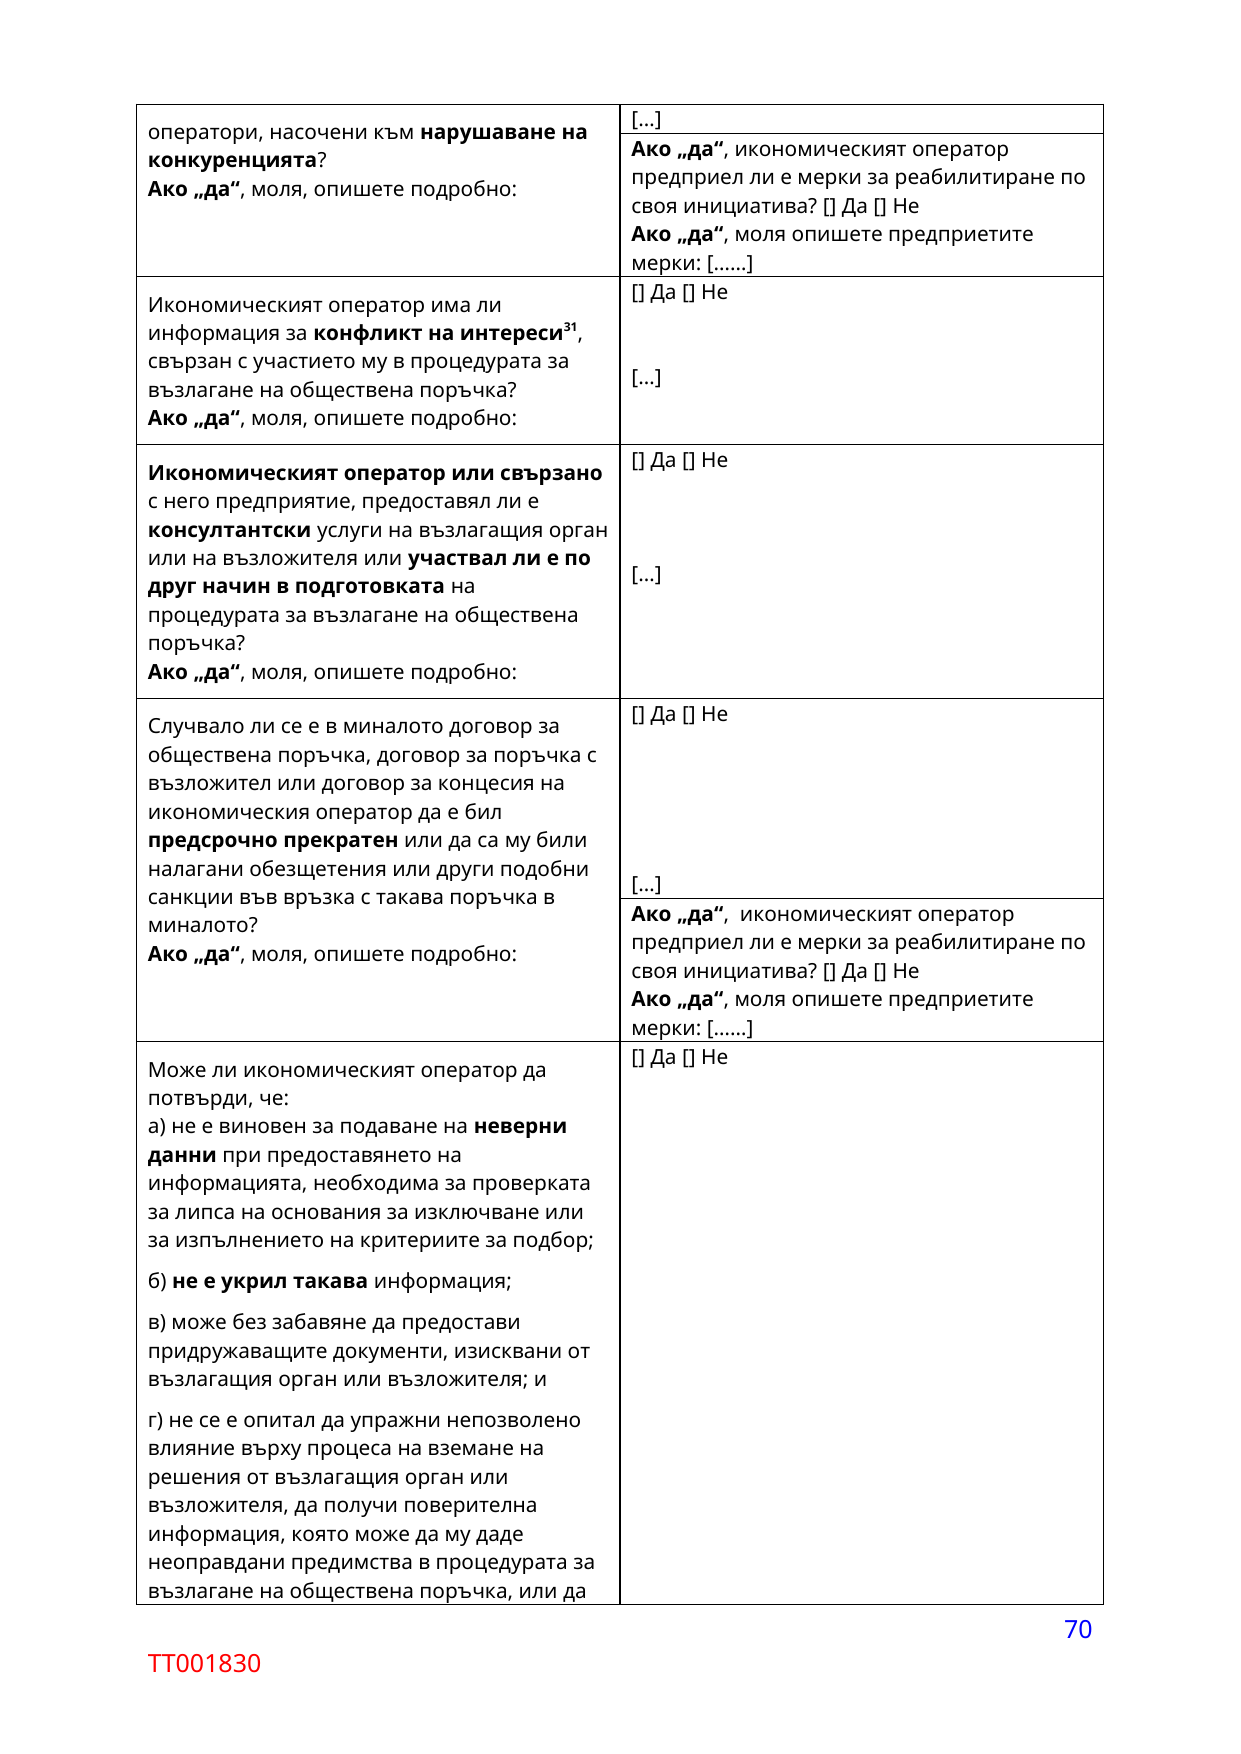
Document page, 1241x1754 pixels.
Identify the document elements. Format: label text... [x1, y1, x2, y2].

table_cell Случвало ли се е в миналото договор за обществена поръчка, договор за поръчка с възложител или договор за концесия на икономическия оператор да е бил предсрочно прекратен или да са му били налагани обезщетения или други подобни санкции във връзка с такава поръчка в миналото? Ако „да“, моля, опишете подробно: [137, 699, 619, 1041]
table_cell Икономическият оператор има ли информация за конфликт на интереси, свързан с участието му в процедурата за възлагане на обществена поръчка? Ако „да“, моля, опишете подробно: [137, 277, 619, 444]
table_cell [] Да [] Не […] [621, 105, 1103, 133]
table_cell [] Да [] Не […] [621, 277, 1103, 444]
table_cell [] Да [] Не […] [621, 445, 1103, 698]
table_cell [137, 105, 619, 276]
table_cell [137, 1042, 619, 1604]
table_cell [] Да [] Не [621, 1042, 1103, 1604]
table_cell [] Да [] Не […] [621, 699, 1103, 898]
table_cell Икономическият оператор или свързано с него предприятие, предоставял ли е консултантски услуги на възлагащия орган или на възложителя или участвал ли е по друг начин в подготовката на процедурата за възлагане на обществена поръчка? Ако „да“, моля, опишете подробно: [137, 445, 619, 698]
